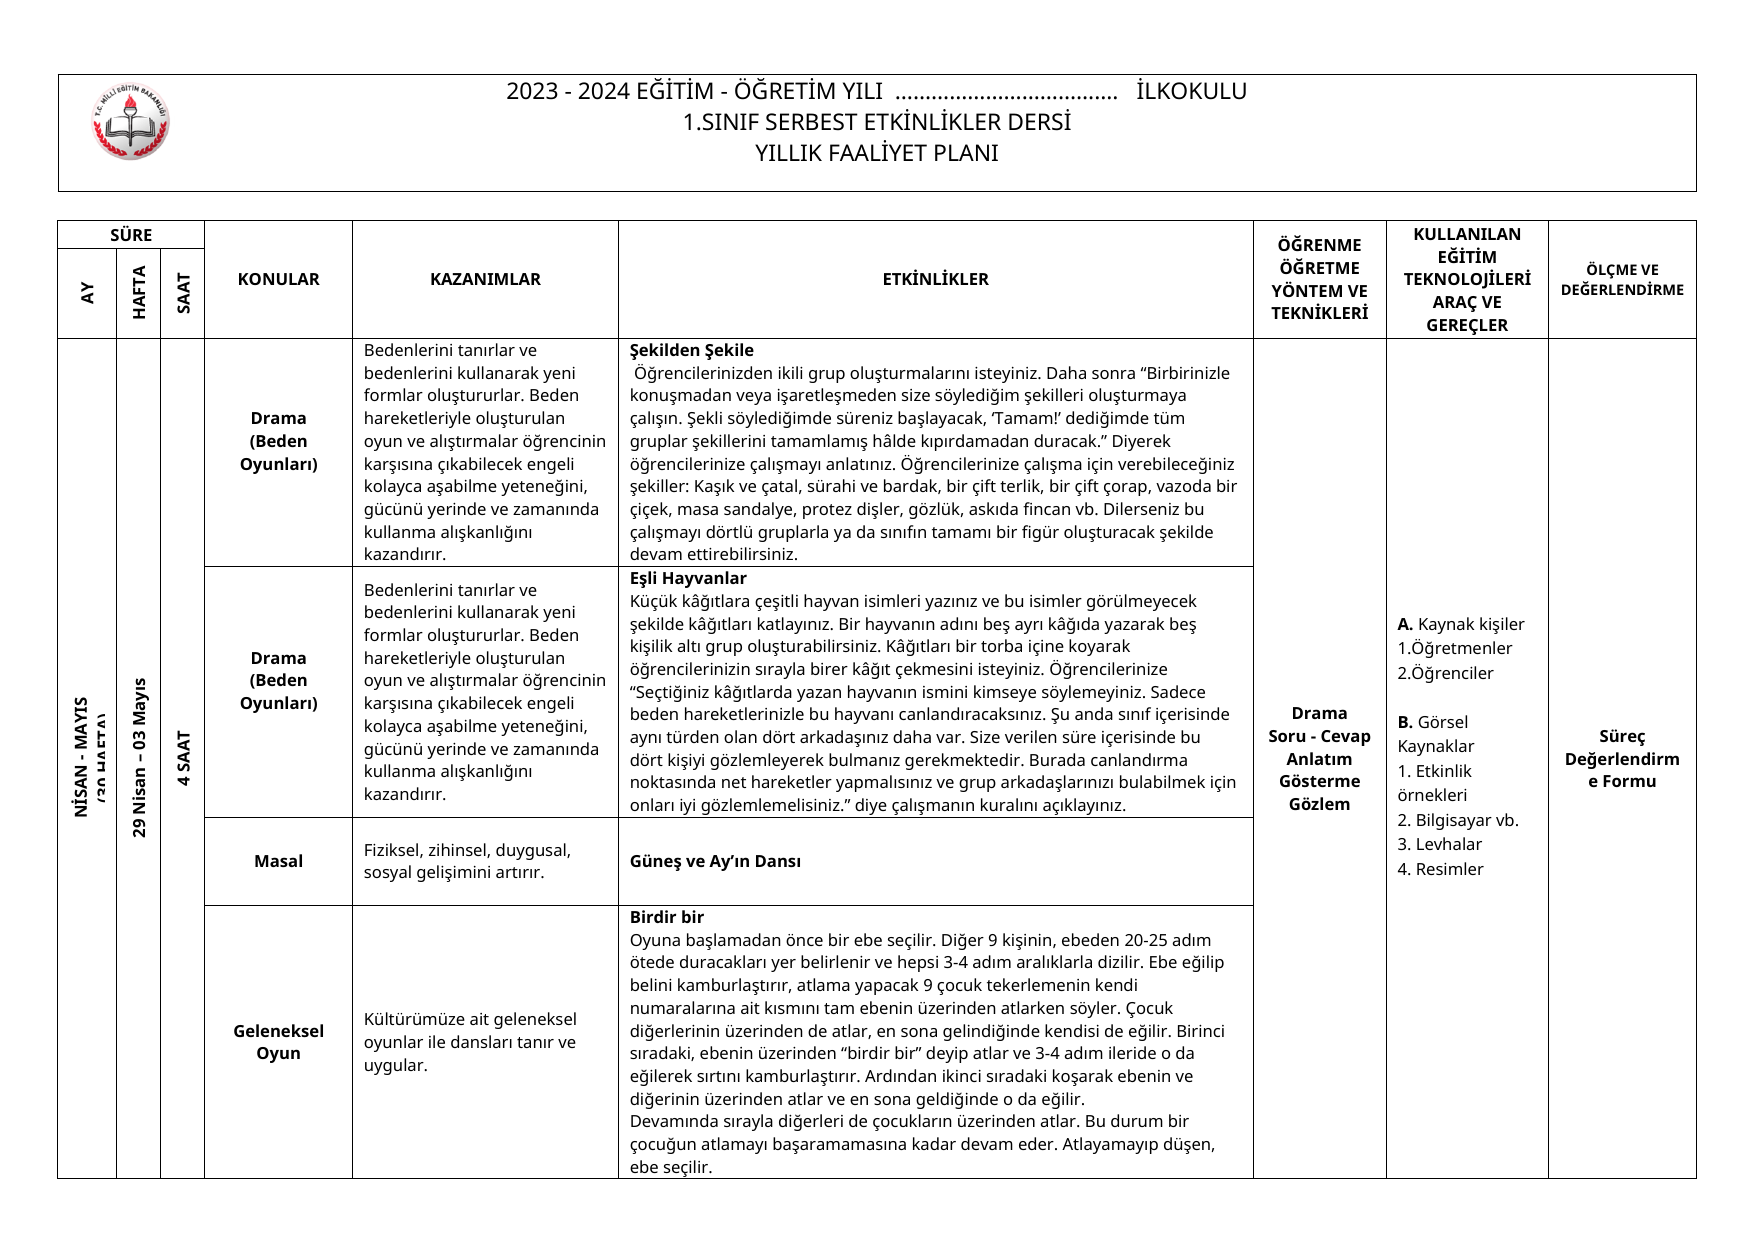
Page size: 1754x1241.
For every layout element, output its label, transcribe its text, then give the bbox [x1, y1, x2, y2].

table_cell NİSAN - MAYIS (30.HAFTA) [58, 339, 116, 1178]
table_header KAZANIMLAR [353, 221, 618, 338]
table_header KONULAR [205, 221, 352, 338]
table_header ÖĞRENME ÖĞRETME YÖNTEM VE TEKNİKLERİ [1254, 221, 1386, 338]
picture [85, 77, 175, 167]
table_cell 4 SAAT [161, 339, 204, 1178]
table_cell Drama (Beden Oyunları) [205, 339, 352, 566]
table_cell Drama Soru - Cevap Anlatım Gösterme Gözlem [1254, 339, 1386, 1178]
table_cell Geleneksel Oyun [205, 906, 352, 1178]
table_cell Bedenlerini tanırlar ve bedenlerini kullanarak yeni formlar oluştururlar. Beden hareketleriyle oluşturulan oyun ve alıştırmalar öğrencinin karşısına çıkabilecek engeli kolayca aşabilme yeteneğini, gücünü yerinde ve zamanında kullanma alışkanlığını kazandırır. [353, 339, 618, 566]
table_cell Birdir bir Oyuna başlamadan önce bir ebe seçilir. Diğer 9 kişinin, ebeden 20-25 adım ötede duracakları yer belirlenir ve hepsi 3-4 adım aralıklarla dizilir. Ebe eğilip belini kamburlaştırır, atlama yapacak 9 çocuk tekerlemenin kendi numaralarına ait kısmını tam ebenin üzerinden atlarken söyler. Çocuk diğerlerinin üzerinden de atlar, en sona gelindiğinde kendisi de eğilir. Birinci sıradaki, ebenin üzerinden “birdir bir” deyip atlar ve 3-4 adım ileride o da eğilerek sırtını kamburlaştırır. Ardından ikinci sıradaki koşarak ebenin ve diğerinin üzerinden atlar ve en sona geldiğinde o da eğilir. Devamında sırayla diğerleri de çocukların üzerinden atlar. Bu durum bir çocuğun atlamayı başaramamasına kadar devam eder. Atlayamayıp düşen, ebe seçilir. [619, 906, 1253, 1178]
table_header ETKİNLİKLER [619, 221, 1253, 338]
table_cell A. Kaynak kişiler 1.Öğretmenler 2.Öğrenciler B. Görsel Kaynaklar 1. Etkinlik örnekleri 2. Bilgisayar vb. 3. Levhalar 4. Resimler [1387, 339, 1548, 1178]
table_cell 29 Nisan – 03 Mayıs [117, 339, 160, 1178]
table_header KULLANILAN EĞİTİM TEKNOLOJİLERİ ARAÇ VE GEREÇLER [1387, 221, 1548, 338]
table_cell Süreç Değerlendirme Formu [1549, 339, 1696, 1178]
table_cell Eşli Hayvanlar Küçük kâğıtlara çeşitli hayvan isimleri yazınız ve bu isimler görülmeyecek şekilde kâğıtları katlayınız. Bir hayvanın adını beş ayrı kâğıda yazarak beş kişilik altı grup oluşturabilirsiniz. Kâğıtları bir torba içine koyarak öğrencilerinizin sırayla birer kâğıt çekmesini isteyiniz. Öğrencilerinize “Seçtiğiniz kâğıtlarda yazan hayvanın ismini kimseye söylemeyiniz. Sadece beden hareketlerinizle bu hayvanı canlandıracaksınız. Şu anda sınıf içerisinde aynı türden olan dört arkadaşınız daha var. Size verilen süre içerisinde bu dört kişiyi gözlemleyerek bulmanız gerekmektedir. Burada canlandırma noktasında net hareketler yapmalısınız ve grup arkadaşlarınızı bulabilmek için onları iyi gözlemlemelisiniz.” diye çalışmanın kuralını açıklayınız. [619, 567, 1253, 817]
table_cell HAFTA [117, 249, 160, 338]
table_cell Bedenlerini tanırlar ve bedenlerini kullanarak yeni formlar oluştururlar. Beden hareketleriyle oluşturulan oyun ve alıştırmalar öğrencinin karşısına çıkabilecek engeli kolayca aşabilme yeteneğini, gücünü yerinde ve zamanında kullanma alışkanlığını kazandırır. [353, 567, 618, 817]
table_header SÜRE [58, 221, 204, 248]
table_cell Fiziksel, zihinsel, duygusal, sosyal gelişimini artırır. [353, 818, 618, 905]
table_cell Şekilden Şekile Öğrencilerinizden ikili grup oluşturmalarını isteyiniz. Daha sonra “Birbirinizle konuşmadan veya işaretleşmeden size söylediğim şekilleri oluşturmaya çalışın. Şekli söylediğimde süreniz başlayacak, ‘Tamam!’ dediğimde tüm gruplar şekillerini tamamlamış hâlde kıpırdamadan duracak.” Diyerek öğrencilerinize çalışmayı anlatınız. Öğrencilerinize çalışma için verebileceğiniz şekiller: Kaşık ve çatal, sürahi ve bardak, bir çift terlik, bir çift çorap, vazoda bir çiçek, masa sandalye, protez dişler, gözlük, askıda fincan vb. Dilerseniz bu çalışmayı dörtlü gruplarla ya da sınıfın tamamı bir figür oluşturacak şekilde devam ettirebilirsiniz. [619, 339, 1253, 566]
table_cell Kültürümüze ait geleneksel oyunlar ile dansları tanır ve uygular. [353, 906, 618, 1178]
table_cell AY [58, 249, 116, 338]
table_header ÖLÇME VE DEĞERLENDİRME [1549, 221, 1696, 338]
table_cell Masal [205, 818, 352, 905]
table_cell Drama (Beden Oyunları) [205, 567, 352, 817]
table_cell SAAT [161, 249, 204, 338]
table_cell Güneş ve Ay’ın Dansı [619, 818, 1253, 905]
